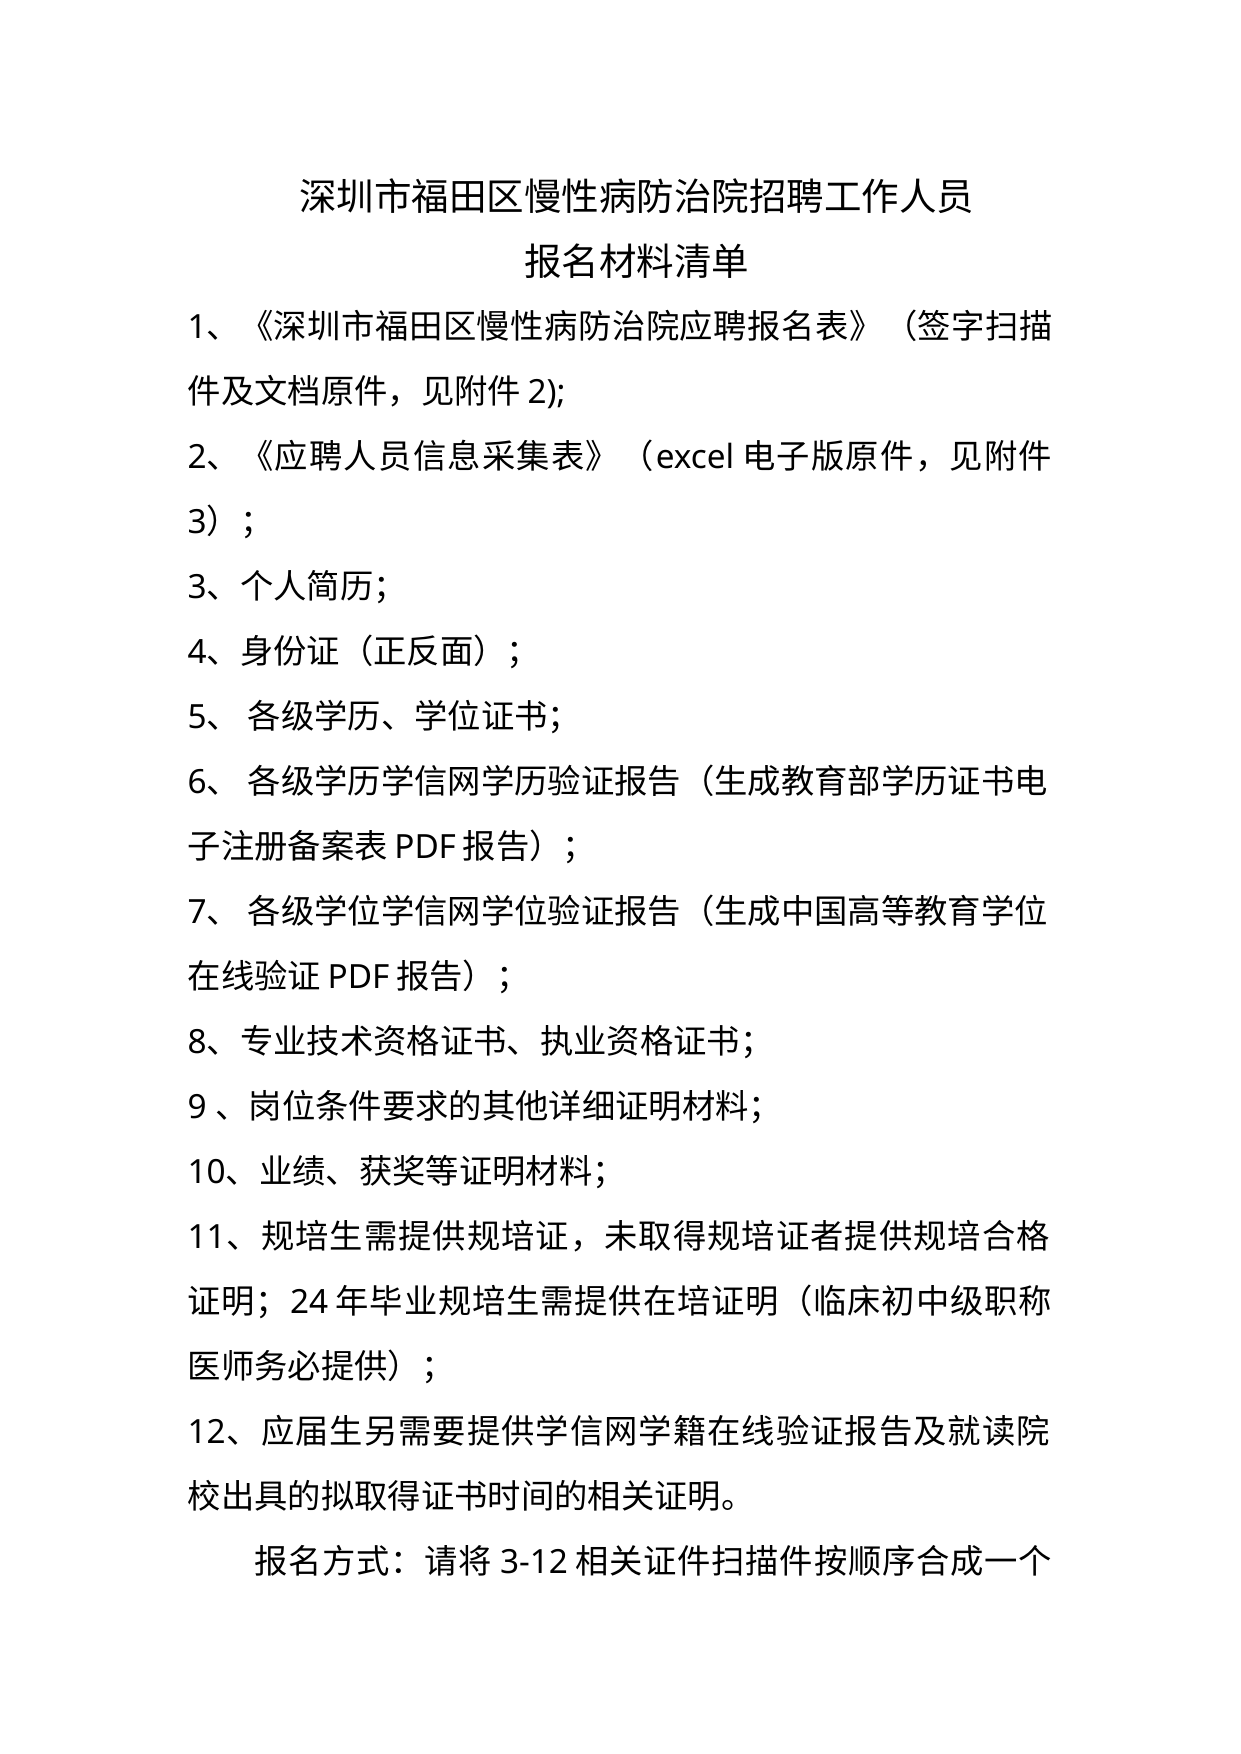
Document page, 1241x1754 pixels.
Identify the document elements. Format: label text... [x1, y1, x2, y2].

text 3、个人简历； [187, 552, 1053, 617]
text 报名材料清单 [187, 227, 1085, 292]
text 6、 各级学历学信网学历验证报告（生成教育部学历证书电子注册备案表PDF报告）； [187, 747, 1053, 877]
text 10、业绩、获奖等证明材料； [187, 1137, 1053, 1202]
text 4、身份证（正反面）； [187, 617, 1053, 682]
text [187, 1527, 1053, 1592]
text 8、专业技术资格证书、执业资格证书； [187, 1007, 1053, 1072]
text 12、应届生另需要提供学信网学籍在线验证报告及就读院校出具的拟取得证书时间的相关证明。 [187, 1397, 1053, 1527]
list 《应聘人员信息采集表》（excel电子版原件，见附件3）； [187, 422, 1053, 552]
text 11、规培生需提供规培证，未取得规培证者提供规培合格证明；24年毕业规培生需提供在培证明（临床初中级职称医师务必提供）； [187, 1202, 1053, 1397]
text 5、 各级学历、学位证书； [187, 682, 1053, 747]
list 《深圳市福田区慢性病防治院应聘报名表》（签字扫描件及文档原件，见附件2); [187, 292, 1053, 422]
text 深圳市福田区慢性病防治院招聘工作人员 [187, 162, 1085, 227]
text 7、 各级学位学信网学位验证报告（生成中国高等教育学位在线验证PDF报告）； [187, 877, 1053, 1007]
text 9 、岗位条件要求的其他详细证明材料； [187, 1072, 1053, 1137]
